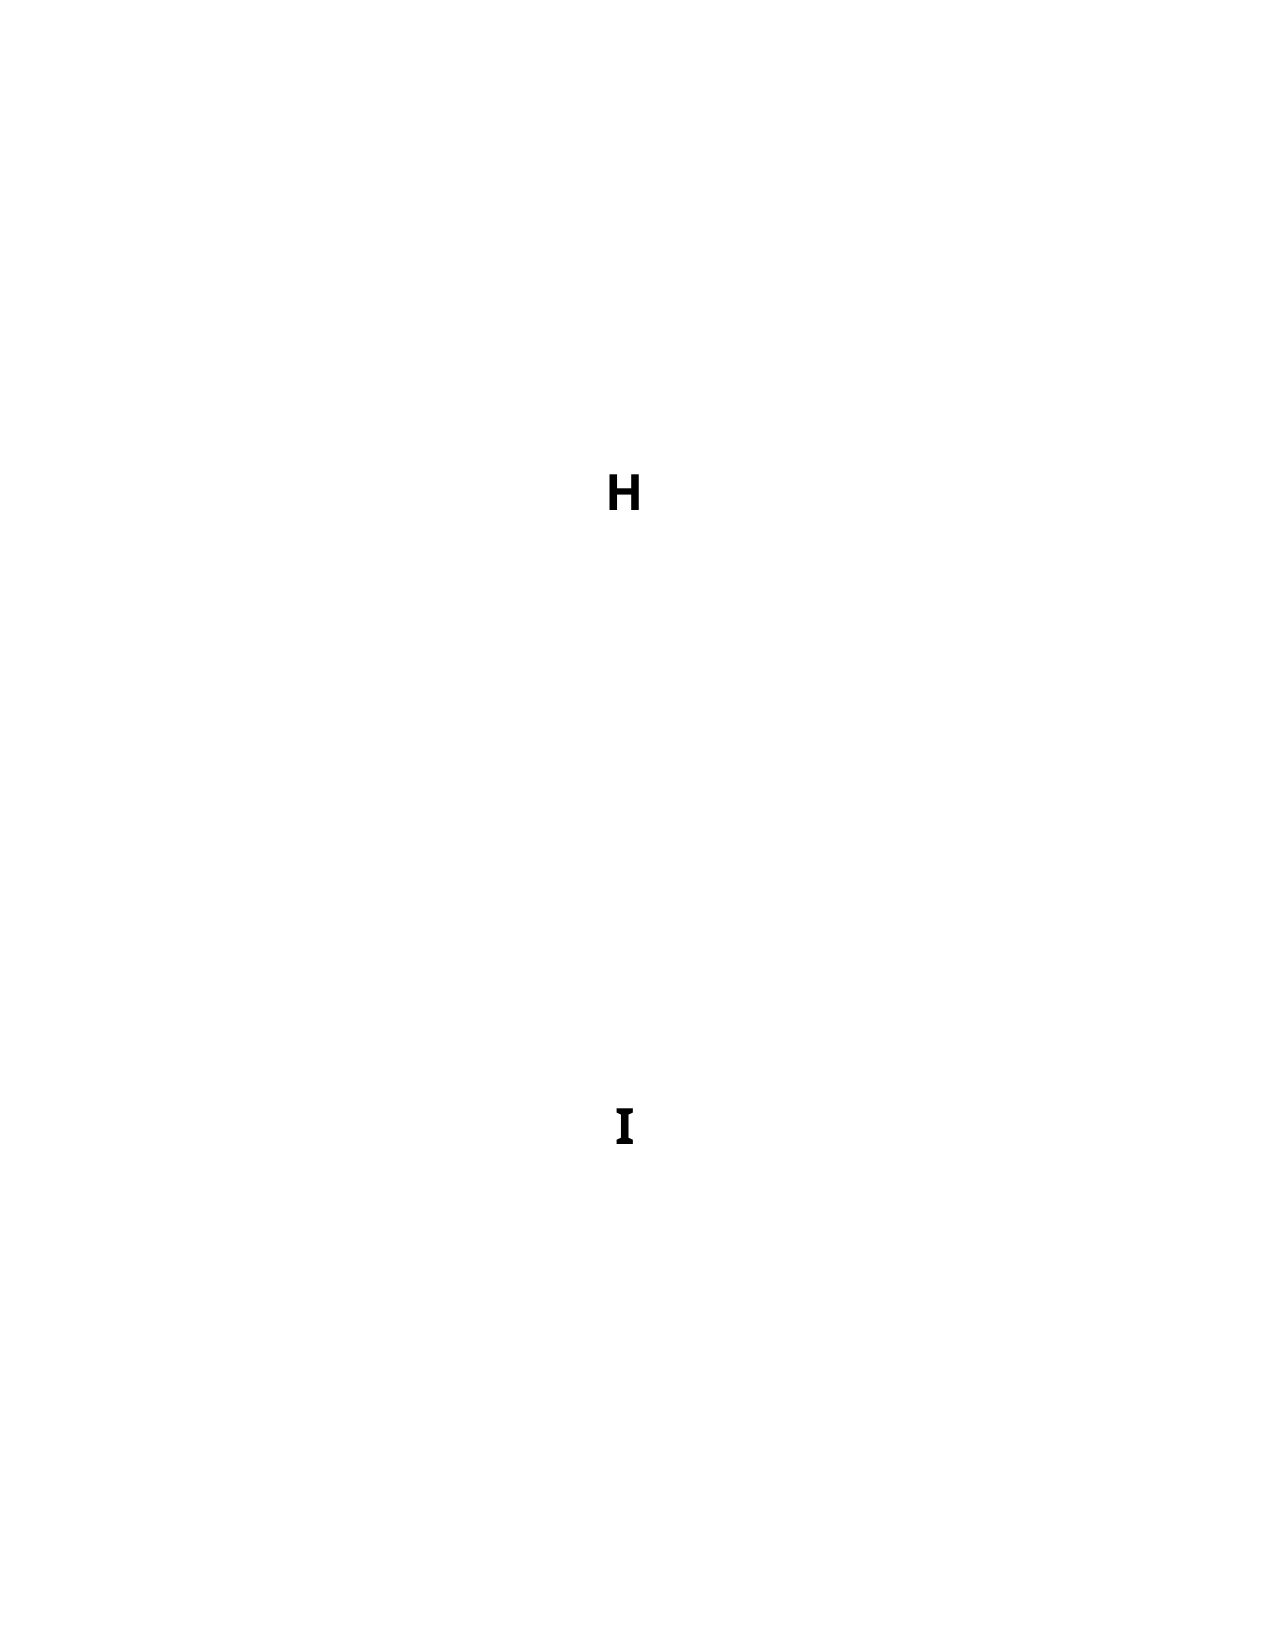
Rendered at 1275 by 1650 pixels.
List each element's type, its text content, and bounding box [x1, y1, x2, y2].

table_cell H [186, 225, 1078, 825]
table_cell I [186, 825, 1078, 1425]
